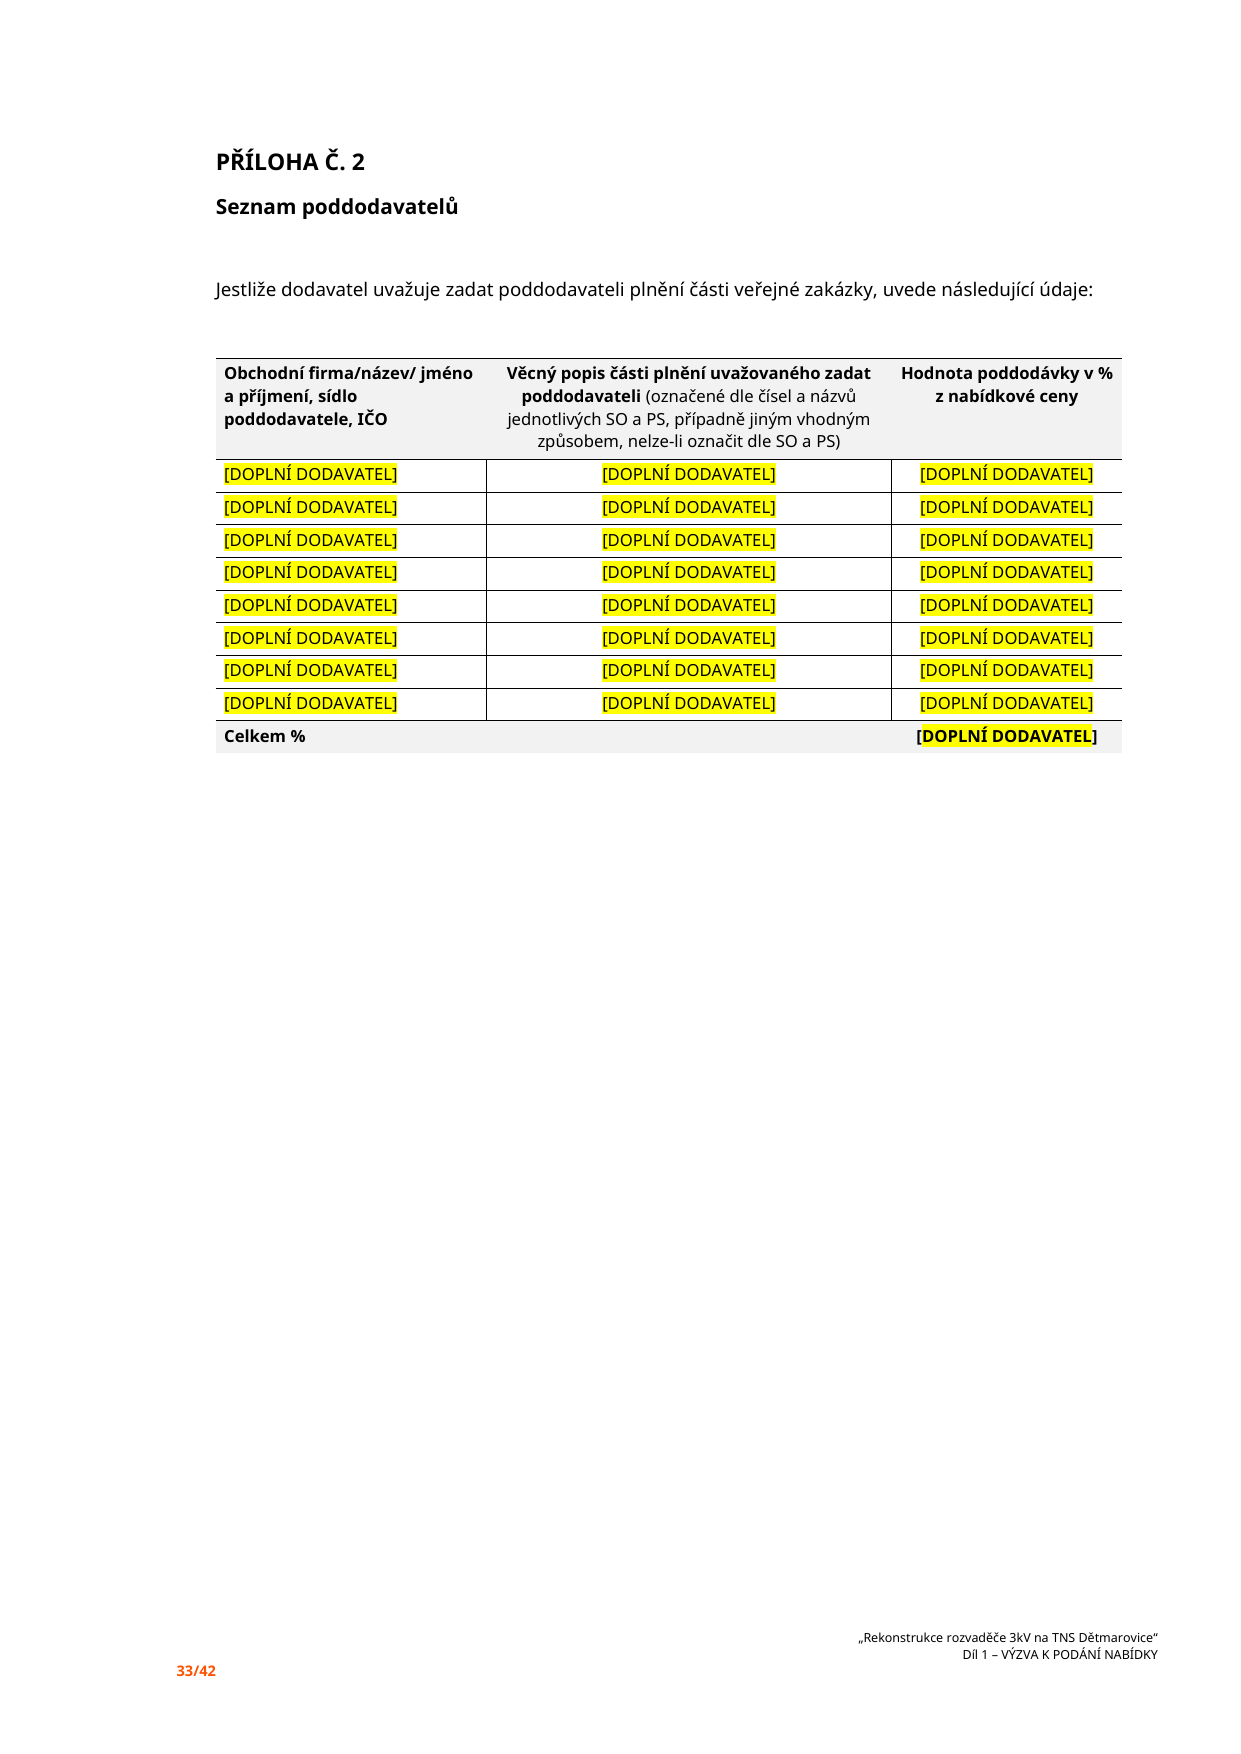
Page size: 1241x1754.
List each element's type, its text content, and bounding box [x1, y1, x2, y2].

table_cell [DOPLNÍ DODAVATEL] [487, 558, 891, 589]
text Seznam poddodavatelů [216, 192, 1122, 221]
table_cell [DOPLNÍ DODAVATEL] [892, 525, 1122, 557]
table_cell [486, 721, 891, 753]
table_cell [DOPLNÍ DODAVATEL] [892, 623, 1122, 655]
table_cell [DOPLNÍ DODAVATEL] [216, 460, 486, 491]
table_cell [DOPLNÍ DODAVATEL] [487, 493, 891, 524]
table_cell [DOPLNÍ DODAVATEL] [487, 689, 891, 720]
text Příloha č. 2 [216, 146, 1122, 177]
table_cell [DOPLNÍ DODAVATEL] [487, 460, 891, 491]
table_cell [DOPLNÍ DODAVATEL] [216, 525, 486, 557]
table_cell [DOPLNÍ DODAVATEL] [216, 656, 486, 688]
table_cell [DOPLNÍ DODAVATEL] [892, 689, 1122, 720]
table_cell [DOPLNÍ DODAVATEL] [892, 591, 1122, 622]
table_cell [DOPLNÍ DODAVATEL] [892, 558, 1122, 589]
table_cell [DOPLNÍ DODAVATEL] [892, 493, 1122, 524]
table_cell [DOPLNÍ DODAVATEL] [487, 623, 891, 655]
table_cell [DOPLNÍ DODAVATEL] [891, 721, 1122, 753]
table_cell [DOPLNÍ DODAVATEL] [487, 591, 891, 622]
table_cell [DOPLNÍ DODAVATEL] [487, 656, 891, 688]
table_cell [DOPLNÍ DODAVATEL] [216, 591, 486, 622]
table_cell [DOPLNÍ DODAVATEL] [892, 656, 1122, 688]
table_cell Celkem % [216, 721, 486, 753]
table_cell [DOPLNÍ DODAVATEL] [487, 525, 891, 557]
table_cell [DOPLNÍ DODAVATEL] [216, 558, 486, 589]
table_header Věcný popis části plnění uvažovaného zadat poddodavateli (označené dle čísel a názvů jednotlivých SO a PS, případně jiným vhodným způsobem, nelze-li označit dle SO a PS) [486, 359, 891, 459]
table_cell [DOPLNÍ DODAVATEL] [216, 493, 486, 524]
table_header Obchodní firma/název/ jméno a příjmení, sídlo poddodavatele, IČO [216, 359, 486, 459]
text Jestliže dodavatel uvažuje zadat poddodavateli plnění části veřejné zakázky, uvede následující údaje: [216, 277, 1122, 302]
table_cell [DOPLNÍ DODAVATEL] [216, 623, 486, 655]
table_header Hodnota poddodávky v % z nabídkové ceny [891, 359, 1122, 459]
table_cell [DOPLNÍ DODAVATEL] [216, 689, 486, 720]
table_cell [DOPLNÍ DODAVATEL] [892, 460, 1122, 491]
